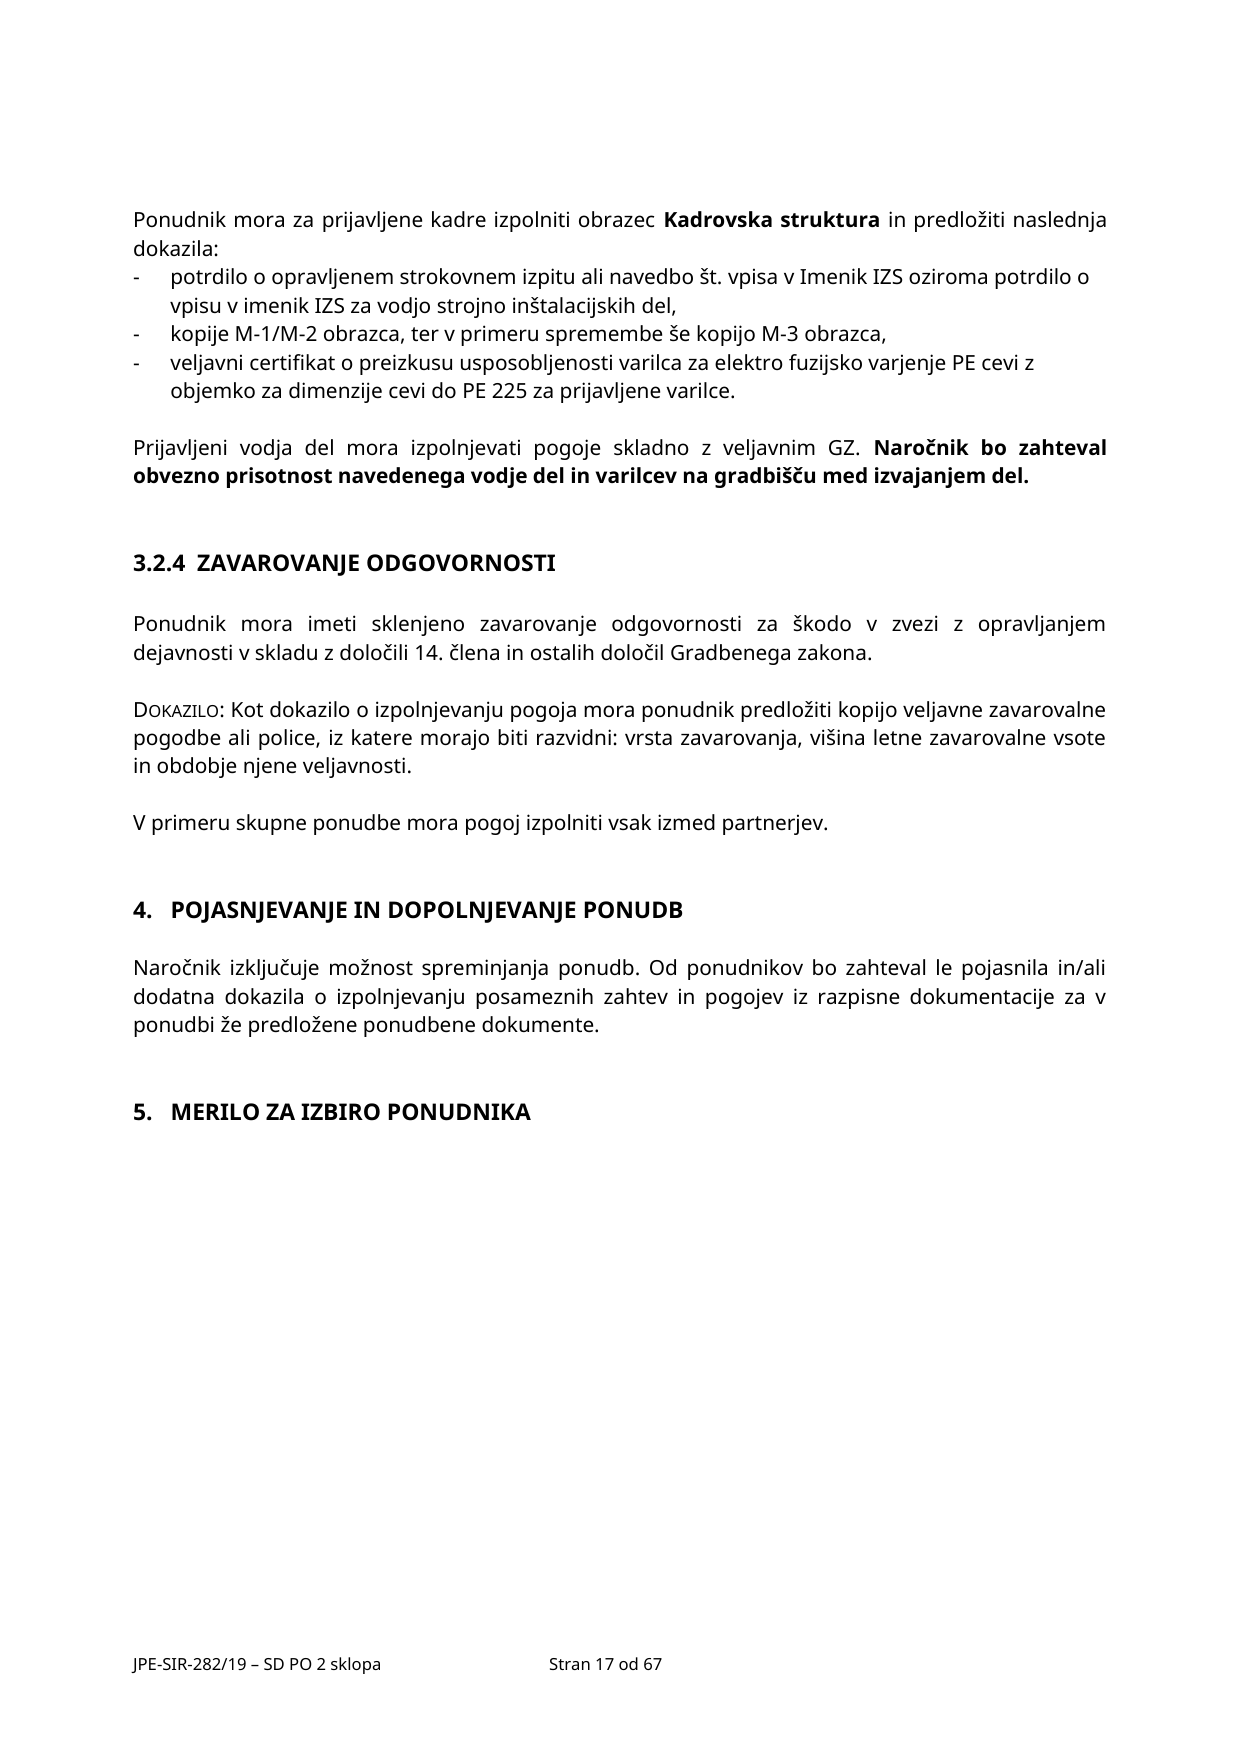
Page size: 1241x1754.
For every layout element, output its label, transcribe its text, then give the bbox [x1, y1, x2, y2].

text Naročnik izključuje možnost spreminjanja ponudb. Od ponudnikov bo zahteval le pojasnila in/ali dodatna dokazila o izpolnjevanju posameznih zahtev in pogojev iz razpisne dokumentacije za v ponudbi že predložene ponudbene dokumente. [133, 953, 1107, 1039]
text V primeru skupne ponudbe mora pogoj izpolniti vsak izmed partnerjev. [133, 808, 1107, 837]
list potrdilo o opravljenem strokovnem izpitu ali navedbo št. vpisa v Imenik IZS oziroma potrdilo o vpisu v imenik IZS za vodjo strojno inštalacijskih del, [133, 262, 1107, 319]
text Ponudnik mora za prijavljene kadre izpolniti obrazec Kadrovska struktura in predložiti naslednja dokazila: [133, 206, 1107, 262]
text Prijavljeni vodja del mora izpolnjevati pogoje skladno z veljavnim GZ. Naročnik bo zahteval obvezno prisotnost navedenega vodje del in varilcev na gradbišču med izvajanjem del. [133, 433, 1107, 490]
text 3.2.4 ZAVAROVANJE ODGOVORNOSTI [133, 547, 1107, 578]
text Dokazilo: Kot dokazilo o izpolnjevanju pogoja mora ponudnik predložiti kopijo veljavne zavarovalne pogodbe ali police, iz katere morajo biti razvidni: vrsta zavarovanja, višina letne zavarovalne vsote in obdobje njene veljavnosti. [133, 695, 1107, 780]
list veljavni certifikat o preizkusu usposobljenosti varilca za elektro fuzijsko varjenje PE cevi z objemko za dimenzije cevi do PE 225 za prijavljene varilce. [133, 348, 1107, 405]
list POJASNJEVANJE IN DOPOLNJEVANJE PONUDB [133, 894, 1107, 925]
list MERILO ZA IZBIRO PONUDNIKA [133, 1096, 1107, 1127]
list kopije M-1/M-2 obrazca, ter v primeru spremembe še kopijo M-3 obrazca, [133, 319, 1107, 348]
text Ponudnik mora imeti sklenjeno zavarovanje odgovornosti za škodo v zvezi z opravljanjem dejavnosti v skladu z določili 14. člena in ostalih določil Gradbenega zakona. [133, 609, 1107, 666]
